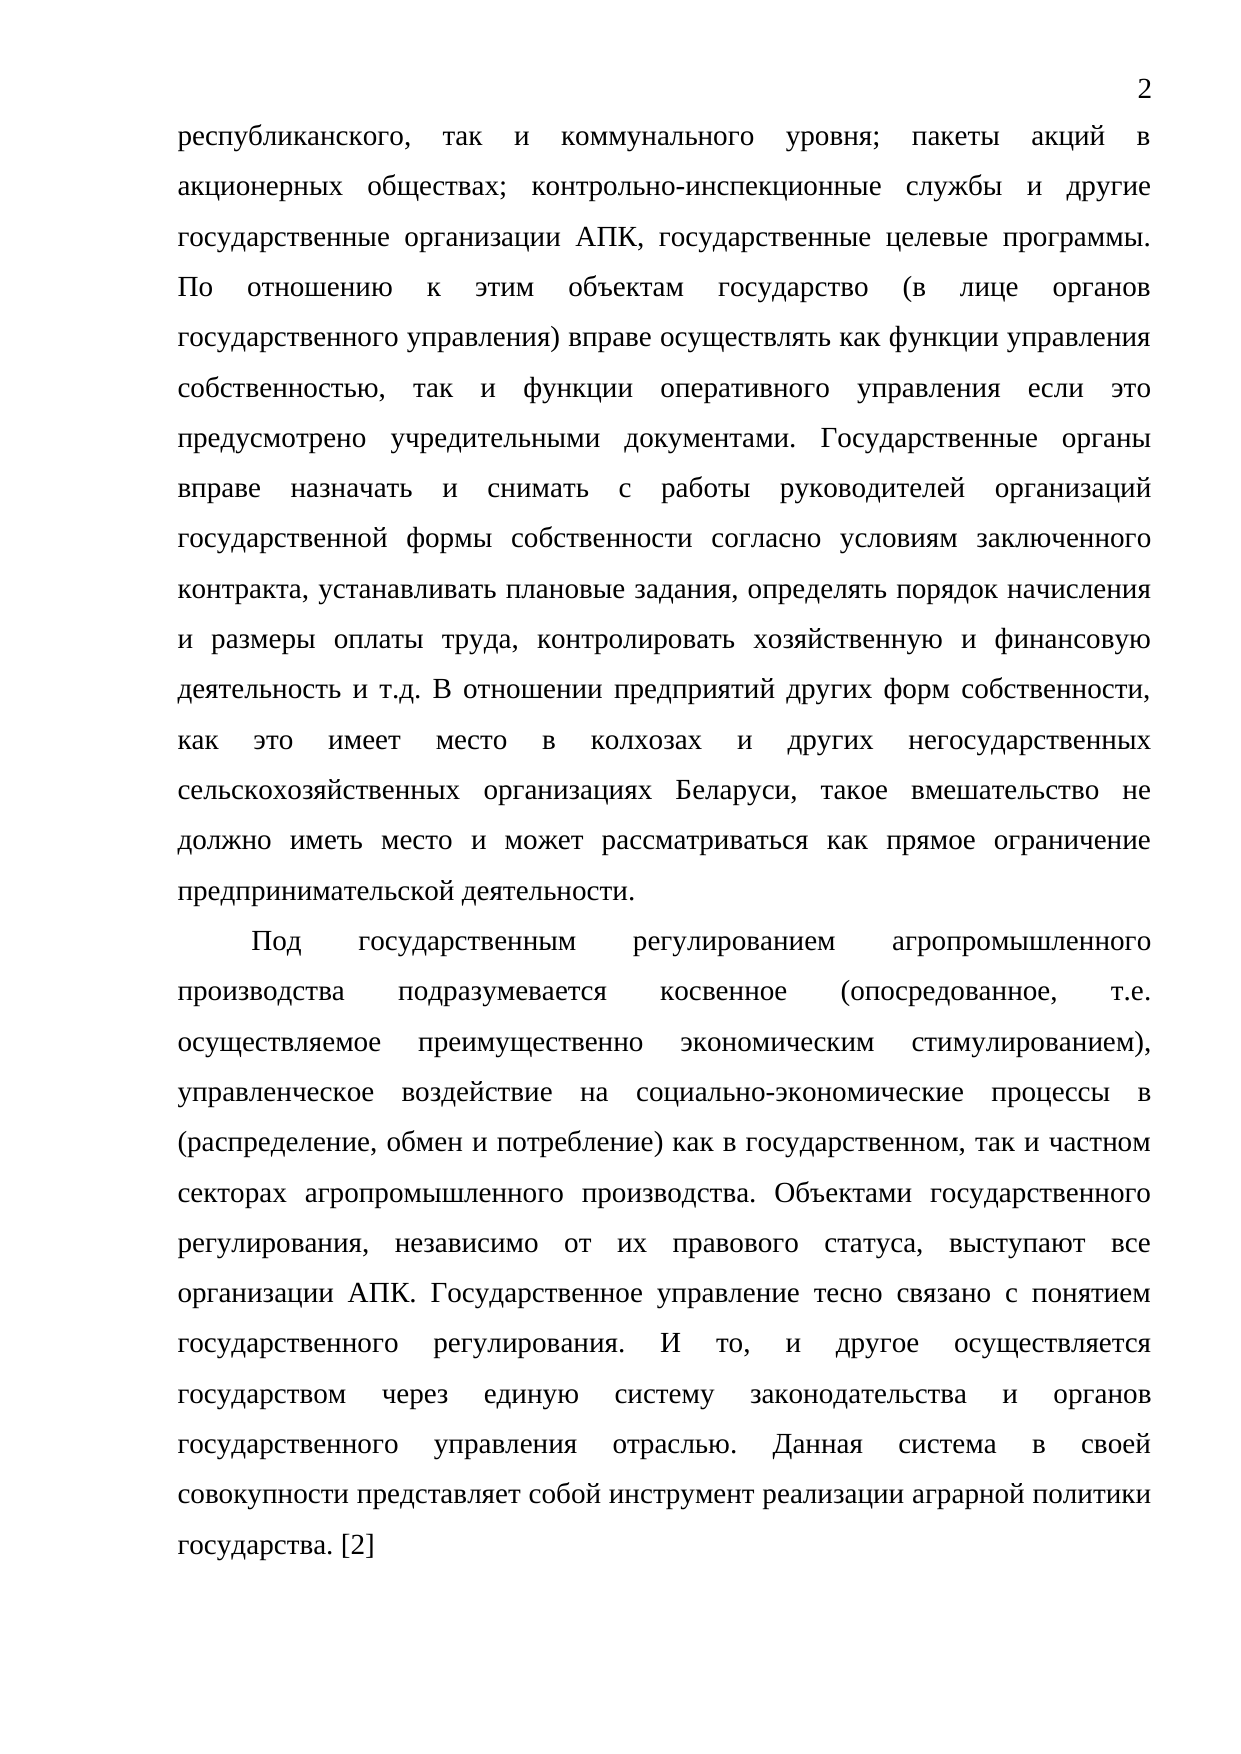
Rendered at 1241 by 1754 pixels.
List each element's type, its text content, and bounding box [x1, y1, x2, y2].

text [177, 118, 1152, 906]
text Под государственным регулированием агропромышленного производства подразумевается косвенное (опосредованное, т.е. осуществляемое преимущественно экономическим стимулированием), управленческое воздействие на социально-экономические процессы в (распределение, обмен и потребление) как в государственном, так и частном секторах агропромышленного производства. Объектами государственного регулирования, независимо от их правового статуса, выступают все организации АПК. Государственное управление тесно связано с понятием государственного регулирования. И то, и другое осуществляется государством через единую систему законодательства и органов государственного управления отраслью. Данная система в своей совокупности представляет собой инструмент реализации аграрной политики государства. [2] [177, 923, 1152, 1560]
